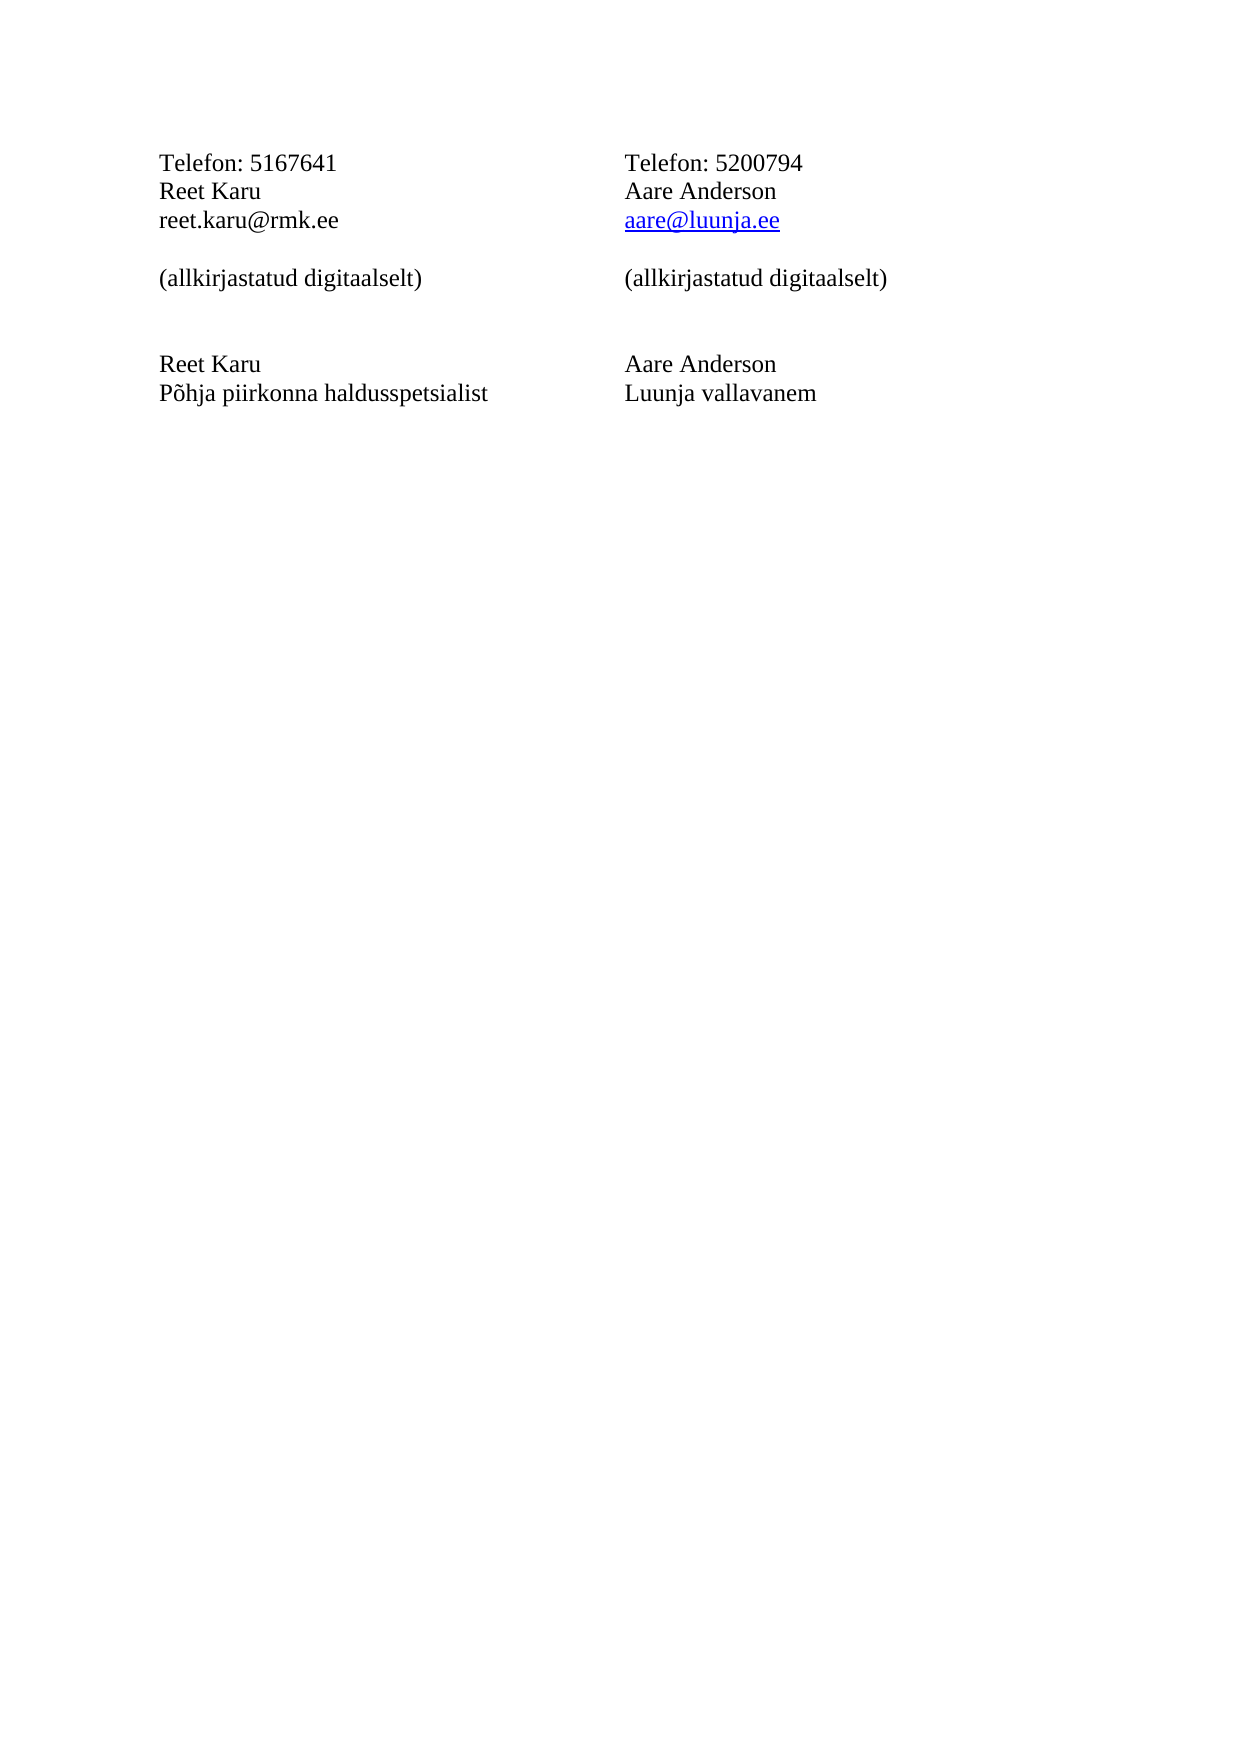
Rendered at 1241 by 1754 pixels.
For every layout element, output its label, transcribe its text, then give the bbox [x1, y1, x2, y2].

table_cell aare@luunja.ee (allkirjastatud digitaalselt) [613, 205, 1070, 349]
table_cell Luunja vallavanem [613, 378, 1070, 493]
table_cell Reet Karu [148, 176, 613, 205]
table_cell Reet Karu [148, 349, 613, 378]
table_cell Põhja piirkonna haldusspetsialist [148, 378, 613, 493]
table_cell Telefon: 5167641 [148, 148, 613, 176]
table_cell Aare Anderson [613, 349, 1070, 378]
table_cell reet.karu@rmk.ee (allkirjastatud digitaalselt) [148, 205, 613, 349]
table_cell Aare Anderson [613, 176, 1070, 205]
table_cell Telefon: 5200794 [613, 148, 1070, 176]
